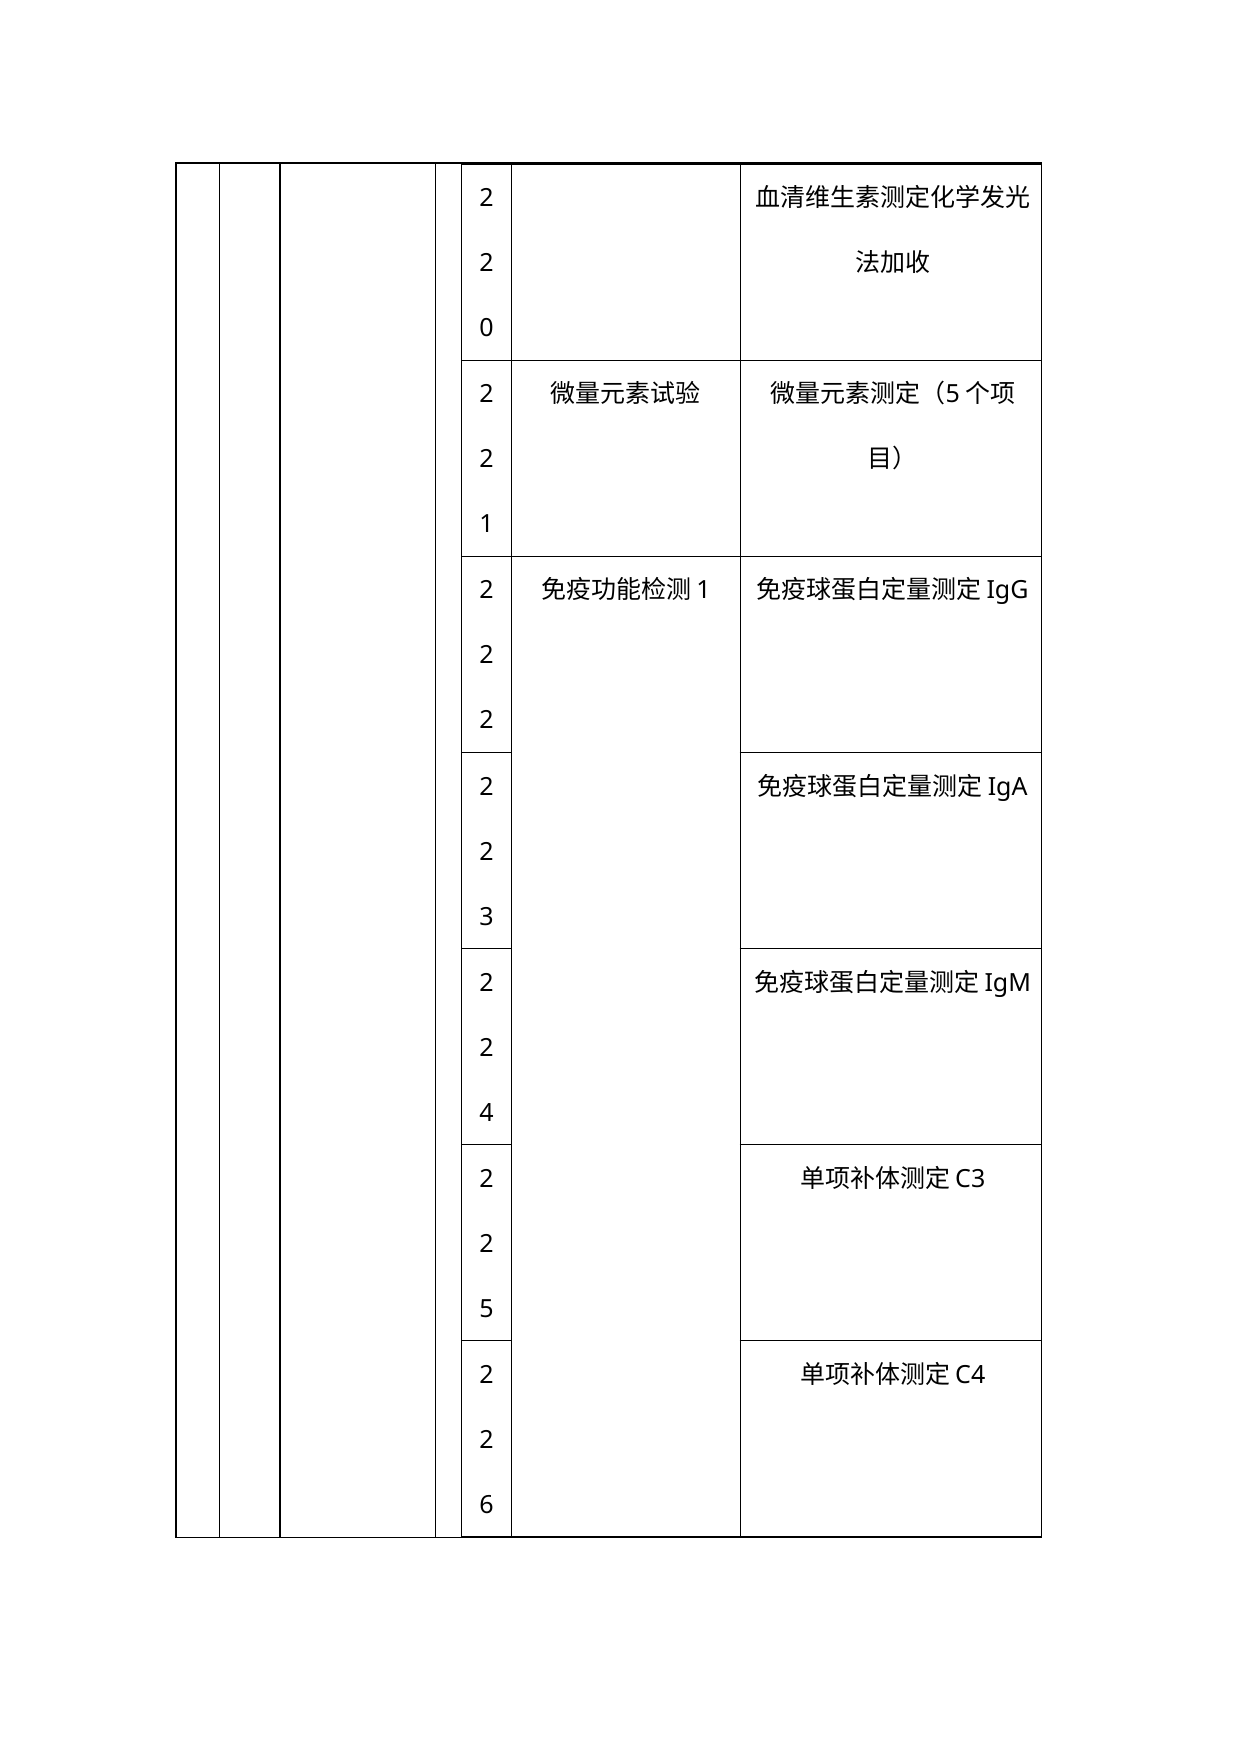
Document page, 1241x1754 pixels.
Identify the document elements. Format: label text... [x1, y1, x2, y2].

table_cell [220, 164, 279, 1537]
table_cell 1 [177, 164, 219, 1537]
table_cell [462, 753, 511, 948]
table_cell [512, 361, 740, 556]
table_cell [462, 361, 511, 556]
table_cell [741, 165, 1041, 360]
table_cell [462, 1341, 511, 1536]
table_cell [281, 164, 435, 1537]
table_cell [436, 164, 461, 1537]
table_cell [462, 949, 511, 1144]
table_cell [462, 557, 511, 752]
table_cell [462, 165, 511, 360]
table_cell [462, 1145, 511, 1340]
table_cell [741, 1341, 1041, 1536]
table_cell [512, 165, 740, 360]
